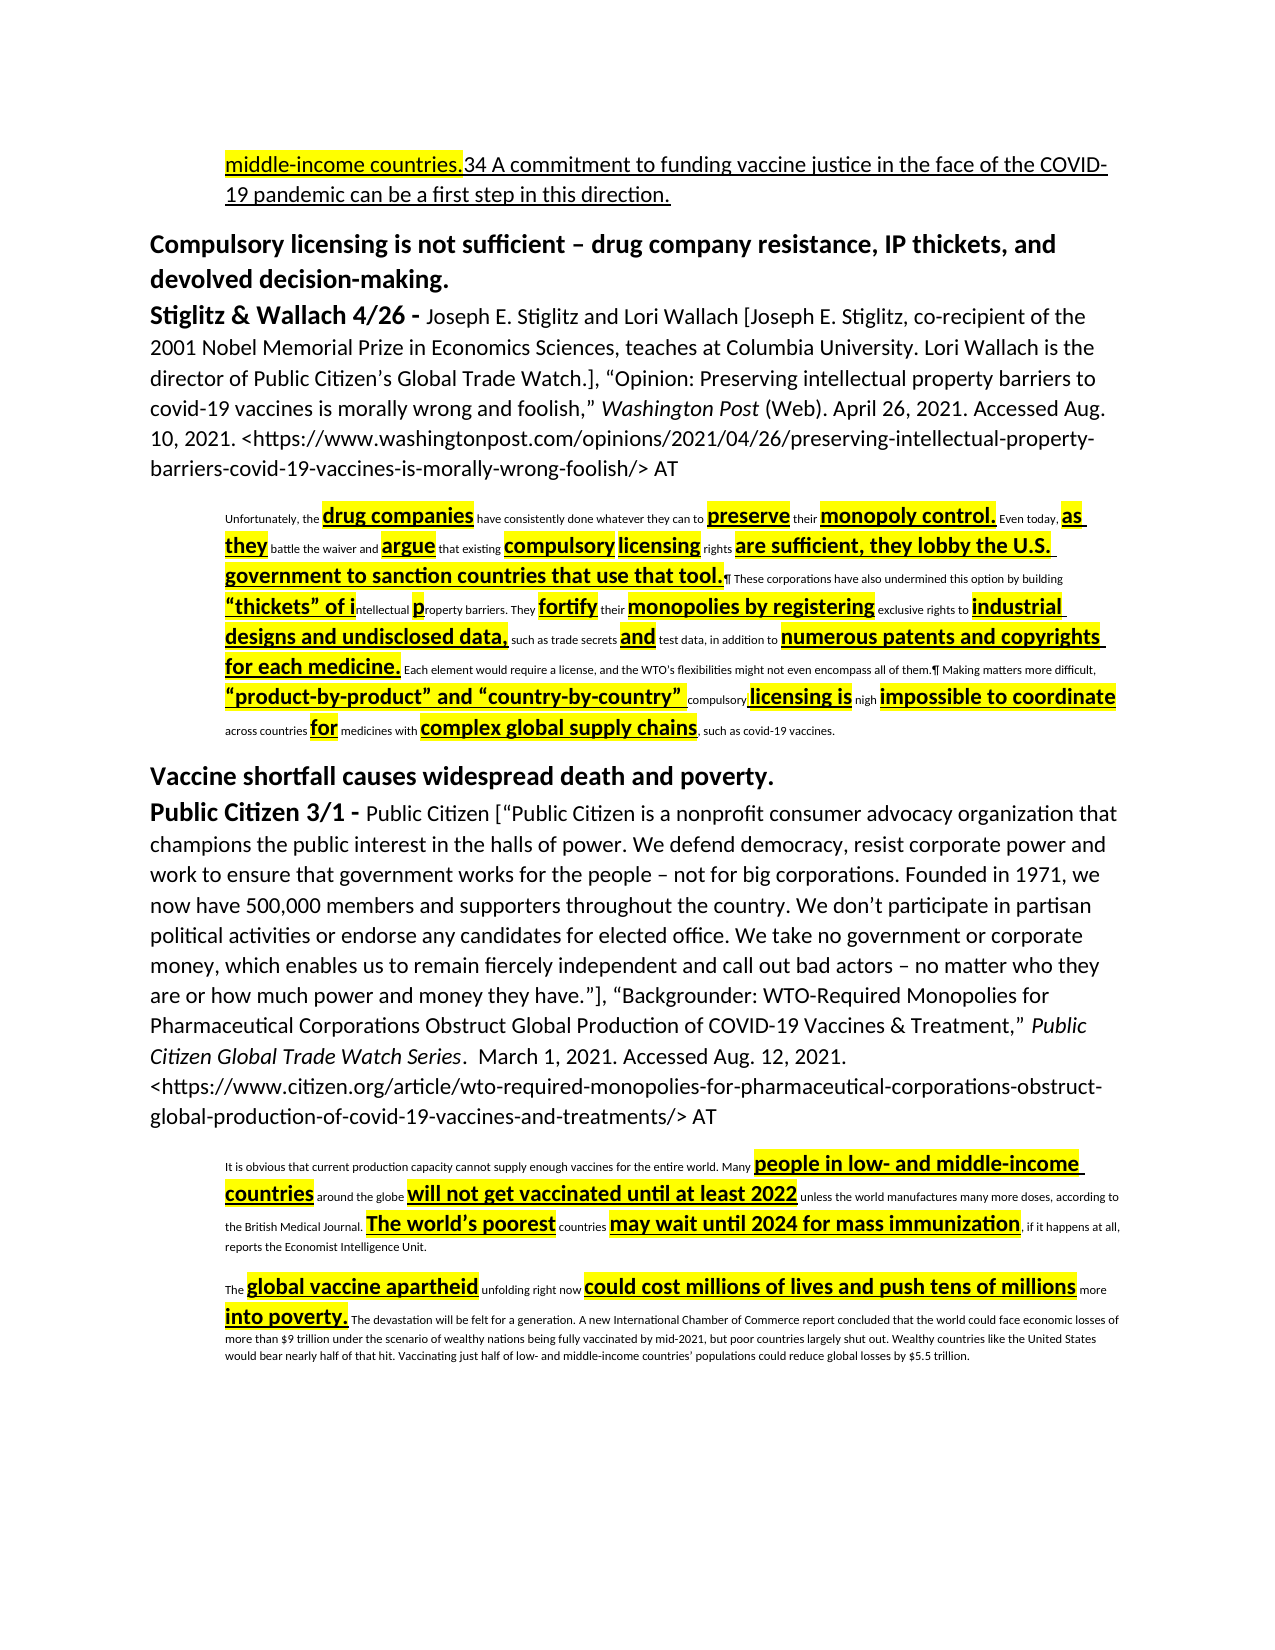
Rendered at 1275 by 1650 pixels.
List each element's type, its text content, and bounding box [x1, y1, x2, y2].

subtitle Compulsory licensing is not sufficient – drug company resistance, IP thickets, and devolved decision-making. [150, 227, 1125, 296]
text The global vaccine apartheid unfolding right now could cost millions of lives and push tens of millions more into poverty. The devastation will be felt for a generation. A new International Chamber of Commerce report concluded that the world could face economic losses of more than $9 trillion under the scenario of wealthy nations being fully vaccinated by mid-2021, but poor countries largely shut out. Wealthy countries like the United States would bear nearly half of that hit. Vaccinating just half of low- and middle-income countries’ populations could reduce global losses by $5.5 trillion. [225, 1272, 1125, 1363]
text Unfortunately, the drug companies have consistently done whatever they can to preserve their monopoly control. Even today, as they battle the waiver and argue that existing compulsory licensing rights are sufficient, they lobby the U.S. government to sanction countries that use that tool.¶ These corporations have also undermined this option by building “thickets” of intellectual property barriers. They fortify their monopolies by registering exclusive rights to industrial designs and undisclosed data, such as trade secrets and test data, in addition to numerous patents and copyrights for each medicine. Each element would require a license, and the WTO’s flexibilities might not even encompass all of them.¶ Making matters more difficult, “product-by-product” and “country-by-country” compulsory licensing is nigh impossible to coordinate across countries for medicines with complex global supply chains, such as covid-19 vaccines. [225, 501, 1125, 741]
text It is obvious that current production capacity cannot supply enough vaccines for the entire world. Many people in low- and middle-income countries around the globe will not get vaccinated until at least 2022 unless the world manufactures many more doses, according to the British Medical Journal. The world’s poorest countries may wait until 2024 for mass immunization, if it happens at all, reports the Economist Intelligence Unit. [225, 1149, 1125, 1254]
text Stiglitz & Wallach 4/26 - Joseph E. Stiglitz and Lori Wallach [Joseph E. Stiglitz, co-recipient of the 2001 Nobel Memorial Prize in Economics Sciences, teaches at Columbia University. Lori Wallach is the director of Public Citizen’s Global Trade Watch.], “Opinion: Preserving intellectual property barriers to covid-19 vaccines is morally wrong and foolish,” Washington Post (Web). April 26, 2021. Accessed Aug. 10, 2021. <https://www.washingtonpost.com/opinions/2021/04/26/preserving-intellectual-property-barriers-covid-19-vaccines-is-morally-wrong-foolish/> AT [150, 298, 1125, 482]
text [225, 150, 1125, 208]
text Vaccine shortfall causes widespread death and poverty. [150, 759, 1125, 793]
text Public Citizen 3/1 - Public Citizen [“Public Citizen is a nonprofit consumer advocacy organization that champions the public interest in the halls of power. We defend democracy, resist corporate power and work to ensure that government works for the people – not for big corporations. Founded in 1971, we now have 500,000 members and supporters throughout the country. We don’t participate in partisan political activities or endorse any candidates for elected office. We take no government or corporate money, which enables us to remain fiercely independent and call out bad actors – no matter who they are or how much power and money they have.”], “Backgrounder: WTO-Required Monopolies for Pharmaceutical Corporations Obstruct Global Production of COVID-19 Vaccines & Treatment,” Public Citizen Global Trade Watch Series. March 1, 2021. Accessed Aug. 12, 2021. <https://www.citizen.org/article/wto-required-monopolies-for-pharmaceutical-corporations-obstruct-global-production-of-covid-19-vaccines-and-treatments/> AT [150, 795, 1125, 1130]
